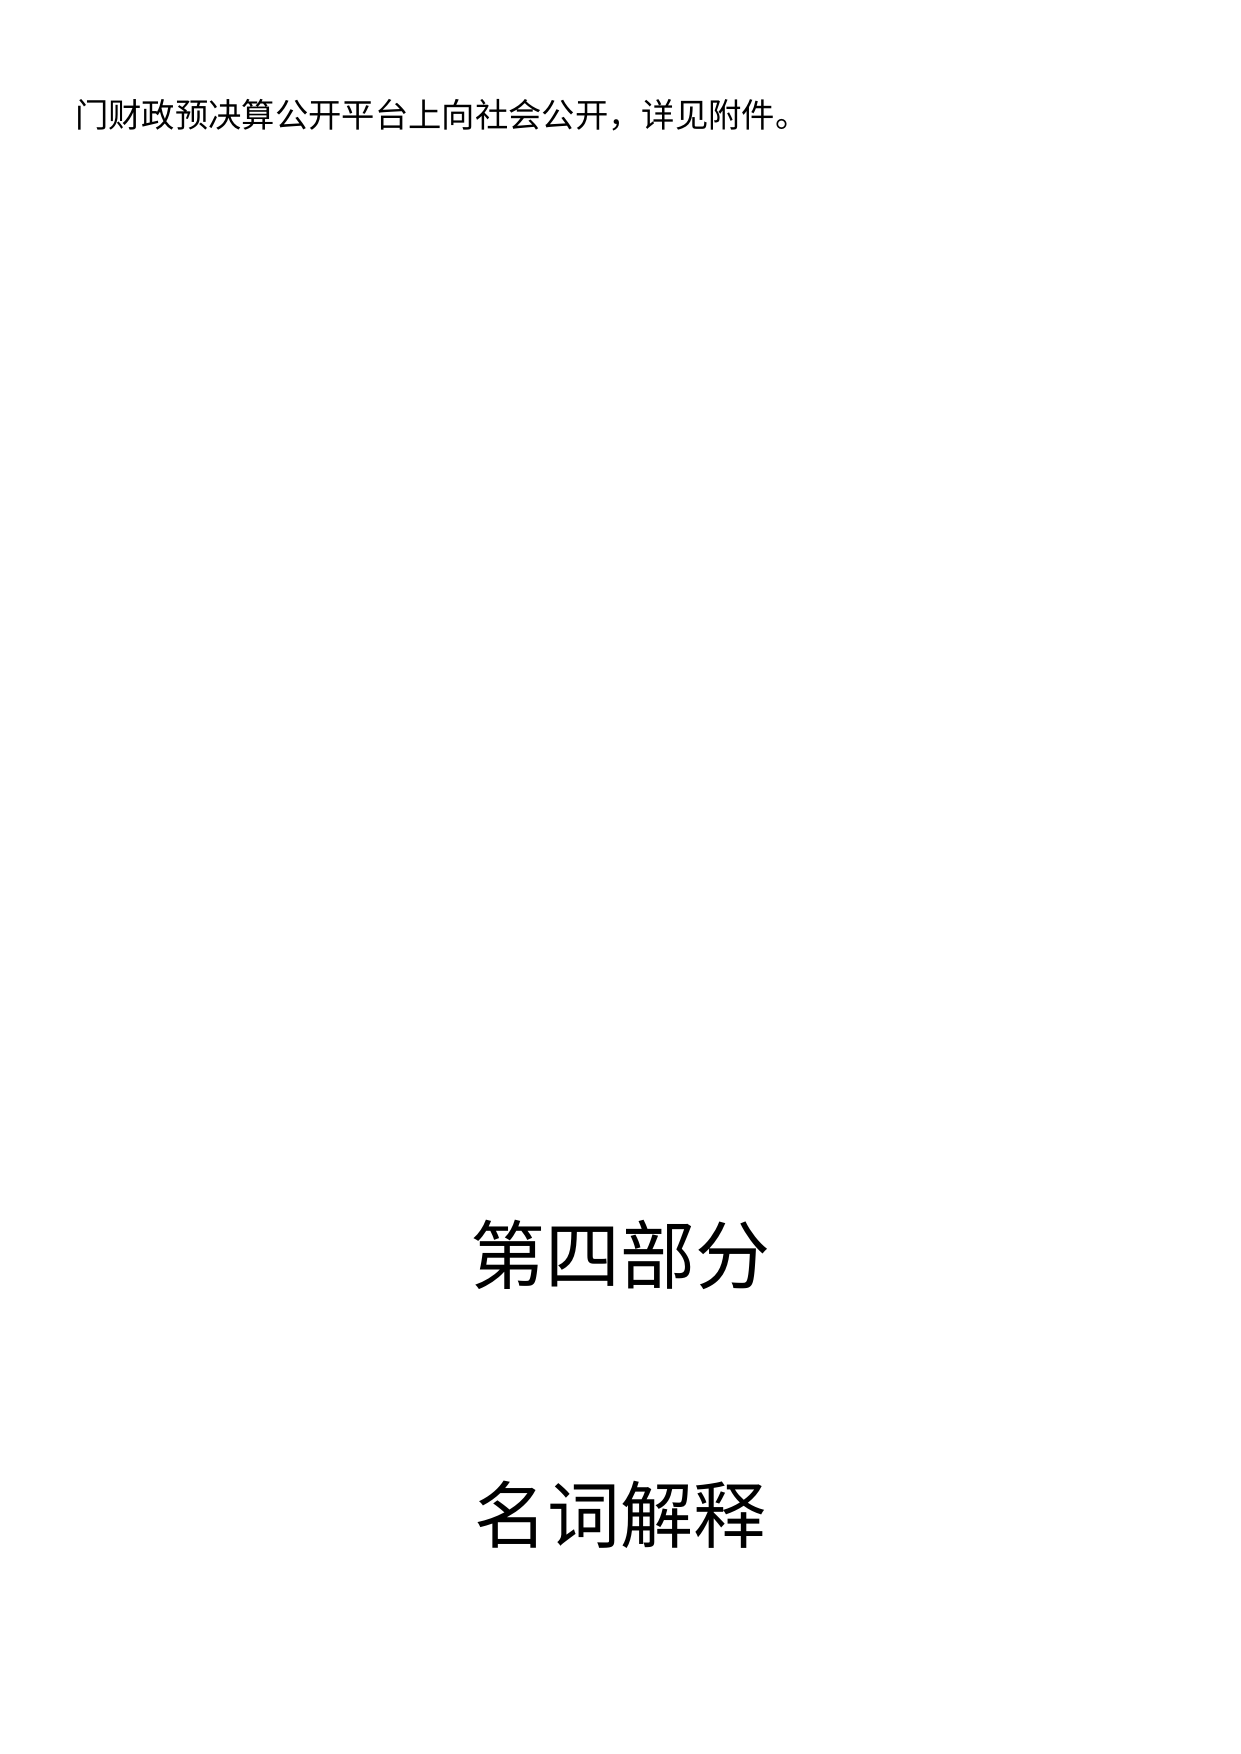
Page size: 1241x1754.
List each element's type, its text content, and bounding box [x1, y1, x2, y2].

text 名词解释 [75, 1446, 1165, 1576]
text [75, 81, 1165, 146]
text 第四部分 [75, 1186, 1165, 1316]
